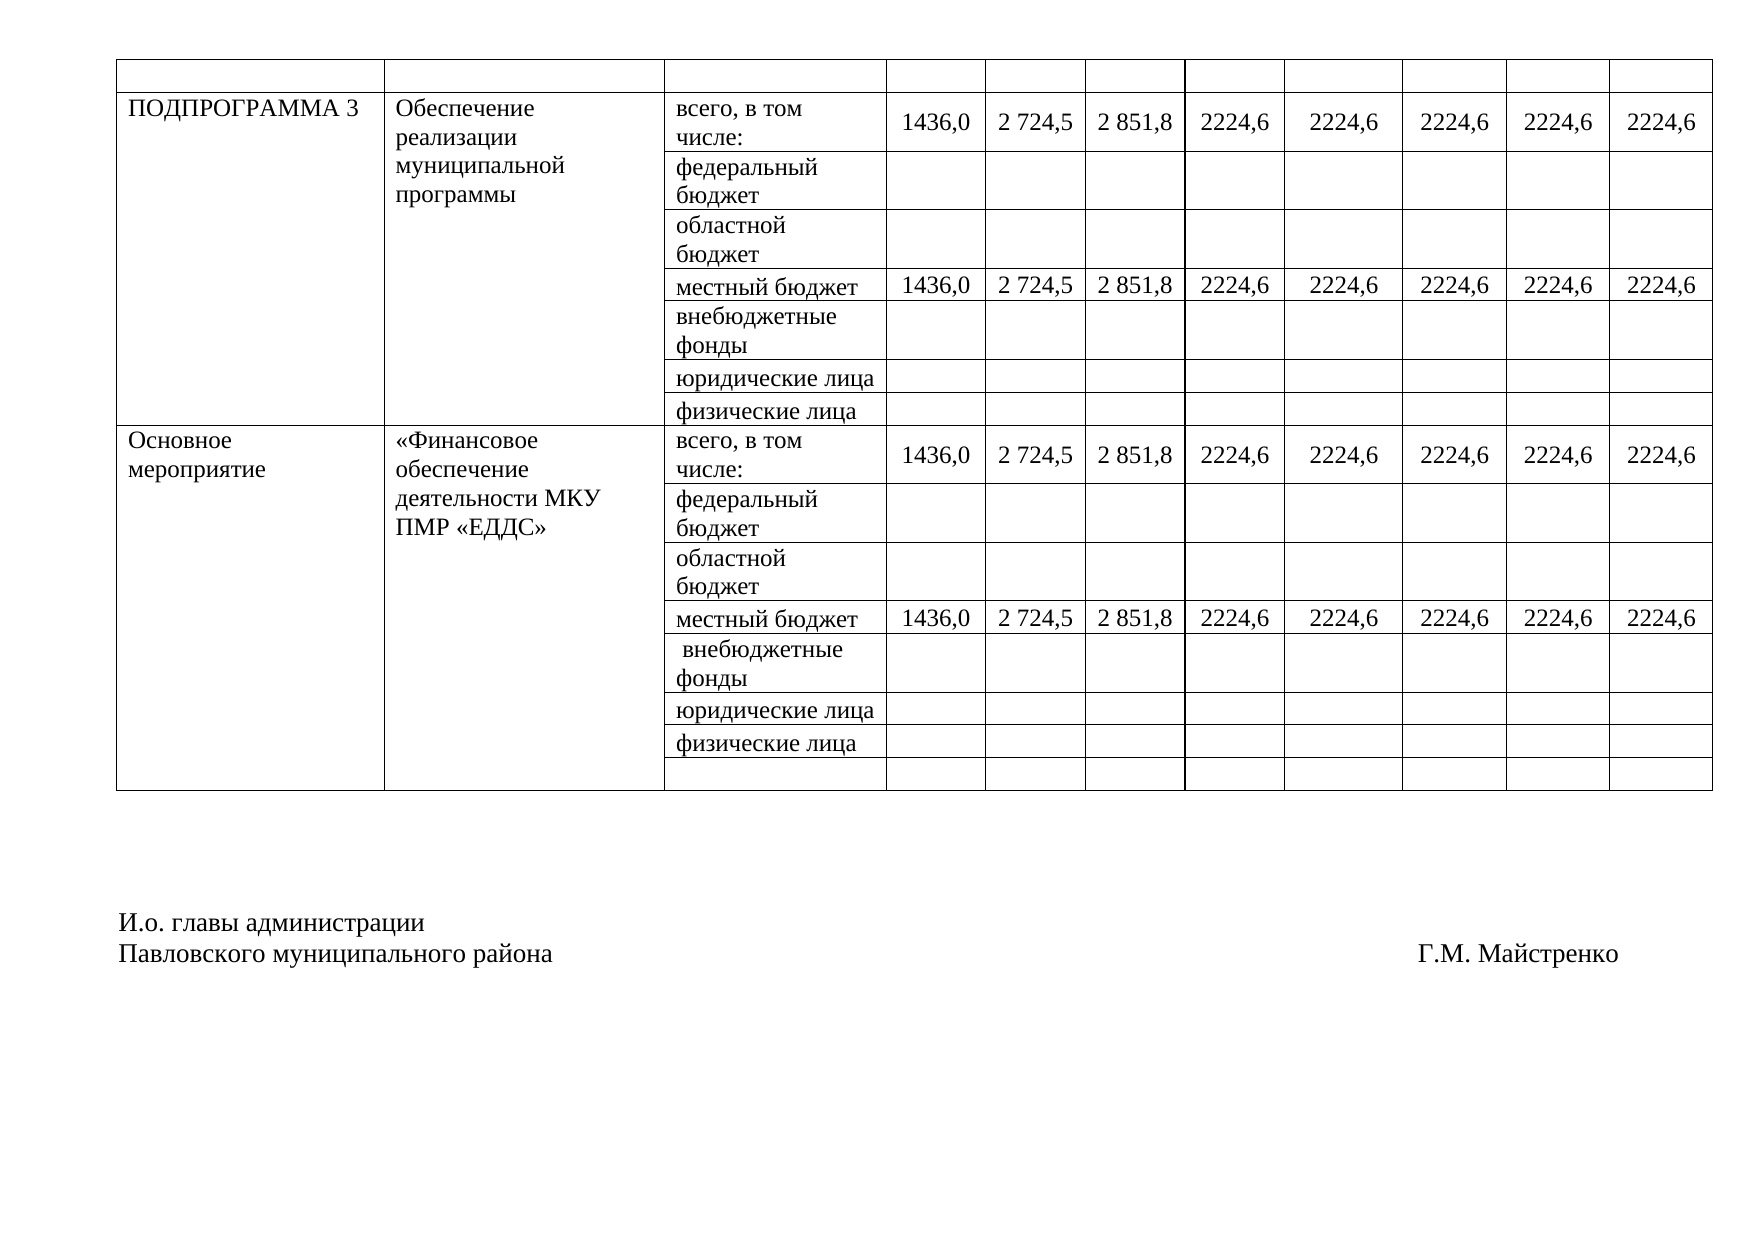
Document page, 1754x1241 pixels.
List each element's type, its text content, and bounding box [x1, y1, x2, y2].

table_cell [1610, 301, 1712, 359]
table_cell юридические лица [665, 360, 886, 392]
table_cell 2224,6 [1186, 93, 1284, 151]
table_cell [1610, 360, 1712, 392]
table_cell [1403, 484, 1506, 542]
table_cell 2224,6 [1507, 93, 1609, 151]
table_cell [1086, 543, 1184, 600]
table_cell [1610, 210, 1712, 268]
table_cell 2224,6 [1285, 93, 1402, 151]
table_cell [1186, 301, 1284, 359]
table_cell [1610, 758, 1712, 790]
table_cell 2224,6 [1403, 269, 1506, 300]
table_cell 2224,6 [1507, 601, 1609, 633]
table_cell [1403, 693, 1506, 724]
table_cell физические лица [665, 393, 886, 424]
table_cell [1086, 693, 1184, 724]
table_cell [1086, 393, 1184, 424]
table_cell ПОДПРОГРАММА 3 [117, 93, 384, 424]
table_cell 2224,6 [1507, 269, 1609, 300]
table_cell юридические лица [665, 693, 886, 724]
table_cell [1403, 210, 1506, 268]
table_cell [1610, 393, 1712, 424]
table_cell 2224,6 [1610, 93, 1712, 151]
table_cell [1285, 301, 1402, 359]
table_cell внебюджетные фонды [665, 301, 886, 359]
table_cell 2224,6 [1285, 269, 1402, 300]
table_cell [986, 543, 1085, 600]
table_cell [1086, 301, 1184, 359]
table_cell [1285, 725, 1402, 757]
table_cell [1285, 360, 1402, 392]
table_cell [986, 484, 1085, 542]
table_cell [1507, 360, 1609, 392]
table_cell [1086, 60, 1184, 92]
table_cell 2 851,8 [1086, 426, 1184, 483]
table_cell [1086, 484, 1184, 542]
table_cell [1403, 543, 1506, 600]
table_cell [1610, 693, 1712, 724]
table_cell [1403, 152, 1506, 209]
table_cell [887, 360, 985, 392]
table_cell [1610, 543, 1712, 600]
table_cell [1403, 301, 1506, 359]
table_cell [887, 634, 985, 692]
table_cell [1086, 210, 1184, 268]
table_cell [1186, 393, 1284, 424]
table_cell 2224,6 [1186, 426, 1284, 483]
table_cell [1507, 634, 1609, 692]
table_cell [986, 60, 1085, 92]
table_cell [986, 210, 1085, 268]
table_cell [1285, 634, 1402, 692]
table_cell областной бюджет [665, 210, 886, 268]
table_cell всего, в том числе: [665, 93, 886, 151]
table_cell 2 724,5 [986, 93, 1085, 151]
table_cell [1507, 725, 1609, 757]
table_cell [887, 301, 985, 359]
table_cell [986, 725, 1085, 757]
table_cell [1186, 634, 1284, 692]
table_cell [887, 725, 985, 757]
table_cell [1507, 210, 1609, 268]
table_cell [1186, 360, 1284, 392]
table_cell [887, 758, 985, 790]
table_cell [1086, 634, 1184, 692]
table_cell [1285, 758, 1402, 790]
table_cell [1610, 152, 1712, 209]
table_cell [1507, 152, 1609, 209]
table_cell [1086, 152, 1184, 209]
table_cell [665, 758, 886, 790]
table_cell [887, 60, 985, 92]
table_cell [665, 60, 886, 92]
table_cell [1186, 484, 1284, 542]
table_cell [1610, 634, 1712, 692]
table_cell [1403, 634, 1506, 692]
table_cell [986, 360, 1085, 392]
table_cell 2 724,5 [986, 426, 1085, 483]
table_cell [1403, 60, 1506, 92]
table_cell 2224,6 [1403, 93, 1506, 151]
table_cell 1436,0 [887, 93, 985, 151]
table_cell [1086, 758, 1184, 790]
table_cell 2224,6 [1610, 601, 1712, 633]
table_cell [887, 393, 985, 424]
table_cell [986, 634, 1085, 692]
table_cell [1610, 725, 1712, 757]
table_cell федеральный бюджет [665, 152, 886, 209]
table_cell [1285, 210, 1402, 268]
table_cell 2224,6 [1610, 269, 1712, 300]
table_cell 2 851,8 [1086, 269, 1184, 300]
table_cell [1285, 152, 1402, 209]
table_cell [1610, 484, 1712, 542]
table_cell [986, 152, 1085, 209]
table_cell [1186, 543, 1284, 600]
table_cell всего, в том числе: [665, 426, 886, 483]
table_cell [1507, 60, 1609, 92]
table_cell местный бюджет [665, 269, 886, 300]
table_cell 2224,6 [1610, 426, 1712, 483]
table_cell федеральный бюджет [665, 484, 886, 542]
table_cell [887, 484, 985, 542]
table_cell [1403, 393, 1506, 424]
table_cell 2224,6 [1507, 426, 1609, 483]
table_cell Обеспечение реализации муниципальной программы [385, 93, 664, 424]
table_cell [1186, 693, 1284, 724]
table_cell 2224,6 [1285, 601, 1402, 633]
table_cell 2224,6 [1186, 269, 1284, 300]
table_cell 2224,6 [1186, 601, 1284, 633]
table_cell [1285, 484, 1402, 542]
table_cell [887, 210, 985, 268]
table_cell 2 851,8 [1086, 93, 1184, 151]
table_cell 2224,6 [1403, 426, 1506, 483]
table_cell [1403, 360, 1506, 392]
table_cell [1507, 301, 1609, 359]
table_cell [1507, 484, 1609, 542]
text Павловского муниципального района Г.М. Майстренко [118, 937, 1636, 968]
table_cell [1403, 758, 1506, 790]
table_cell [986, 693, 1085, 724]
text И.о. главы администрации [118, 906, 1636, 937]
table_cell [1186, 152, 1284, 209]
table_cell физические лица [665, 725, 886, 757]
table_cell [1610, 60, 1712, 92]
table_cell [1186, 758, 1284, 790]
table_cell [986, 758, 1085, 790]
table_cell [887, 543, 985, 600]
table_cell областной бюджет [665, 543, 886, 600]
table_cell местный бюджет [665, 601, 886, 633]
table_cell [1507, 758, 1609, 790]
table_cell [1285, 543, 1402, 600]
table_cell [1285, 393, 1402, 424]
table_cell [1507, 693, 1609, 724]
table_cell [1086, 360, 1184, 392]
table_cell [1186, 725, 1284, 757]
table_cell внебюджетные фонды [665, 634, 886, 692]
table_cell Основное мероприятие [117, 426, 384, 790]
table_cell 1436,0 [887, 601, 985, 633]
table_cell 2224,6 [1285, 426, 1402, 483]
table_cell [1285, 693, 1402, 724]
table_cell [1285, 60, 1402, 92]
table_cell [887, 152, 985, 209]
table_cell 1436,0 [887, 426, 985, 483]
table_cell [986, 393, 1085, 424]
table_cell 2 724,5 [986, 601, 1085, 633]
table_cell 2 851,8 [1086, 601, 1184, 633]
table_cell [1186, 210, 1284, 268]
table_cell 2 724,5 [986, 269, 1085, 300]
table_cell [887, 693, 985, 724]
table_cell [986, 301, 1085, 359]
table_cell [1507, 543, 1609, 600]
table_cell [1507, 393, 1609, 424]
table_cell 2224,6 [1403, 601, 1506, 633]
table_cell [1403, 725, 1506, 757]
table_cell 1436,0 [887, 269, 985, 300]
table_cell [1086, 725, 1184, 757]
table_cell «Финансовое обеспечение деятельности МКУ ПМР «ЕДДС» [385, 426, 664, 790]
table_cell [1186, 60, 1284, 92]
